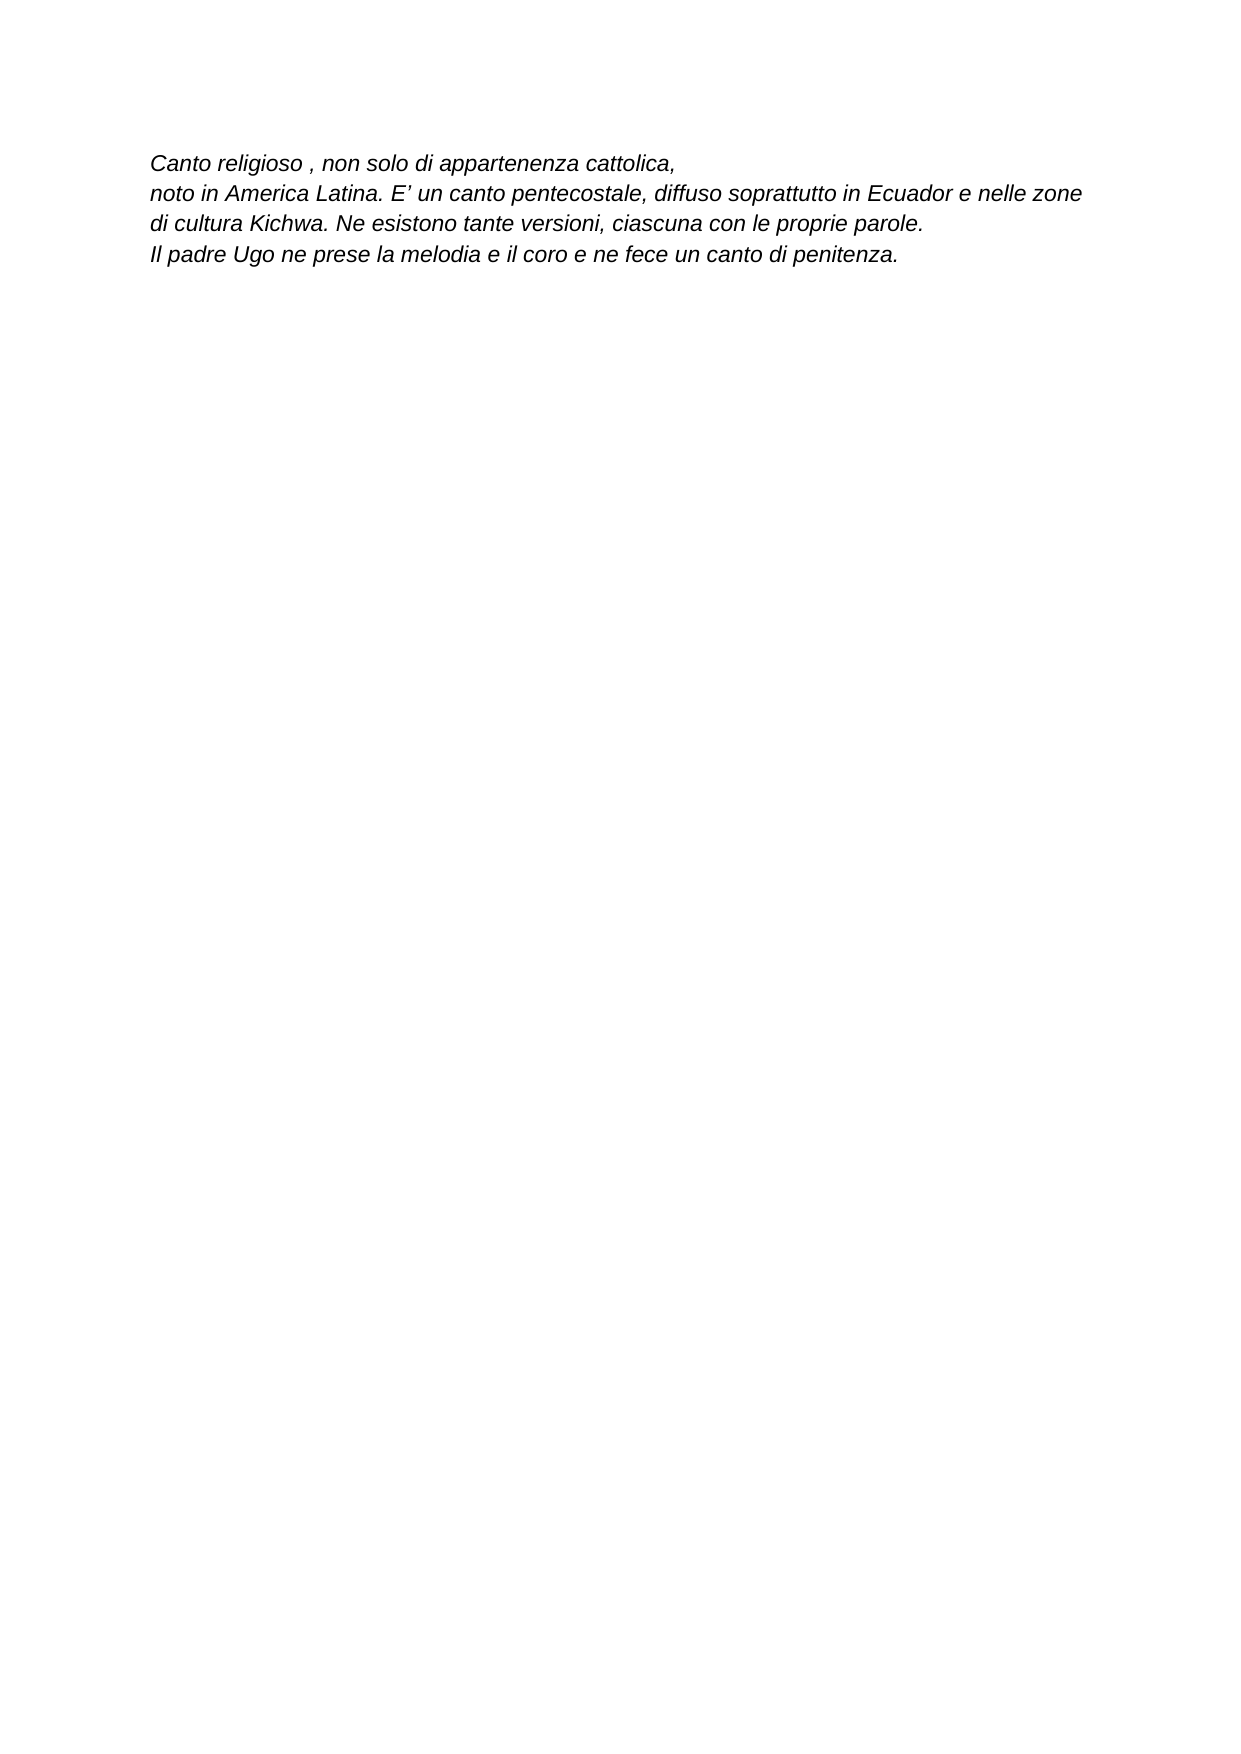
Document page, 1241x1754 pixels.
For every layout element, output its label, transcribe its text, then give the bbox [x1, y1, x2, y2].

text noto in America Latina. E’ un canto pentecostale, diffuso soprattutto in Ecuador e nelle zone di cultura Kichwa. Ne esistono tante versioni, ciascuna con le proprie parole. [150, 180, 1090, 237]
text Canto religioso , non solo di appartenenza cattolica, [150, 150, 1090, 176]
text Il padre Ugo ne prese la melodia e il coro e ne fece un canto di penitenza. [150, 241, 1090, 297]
